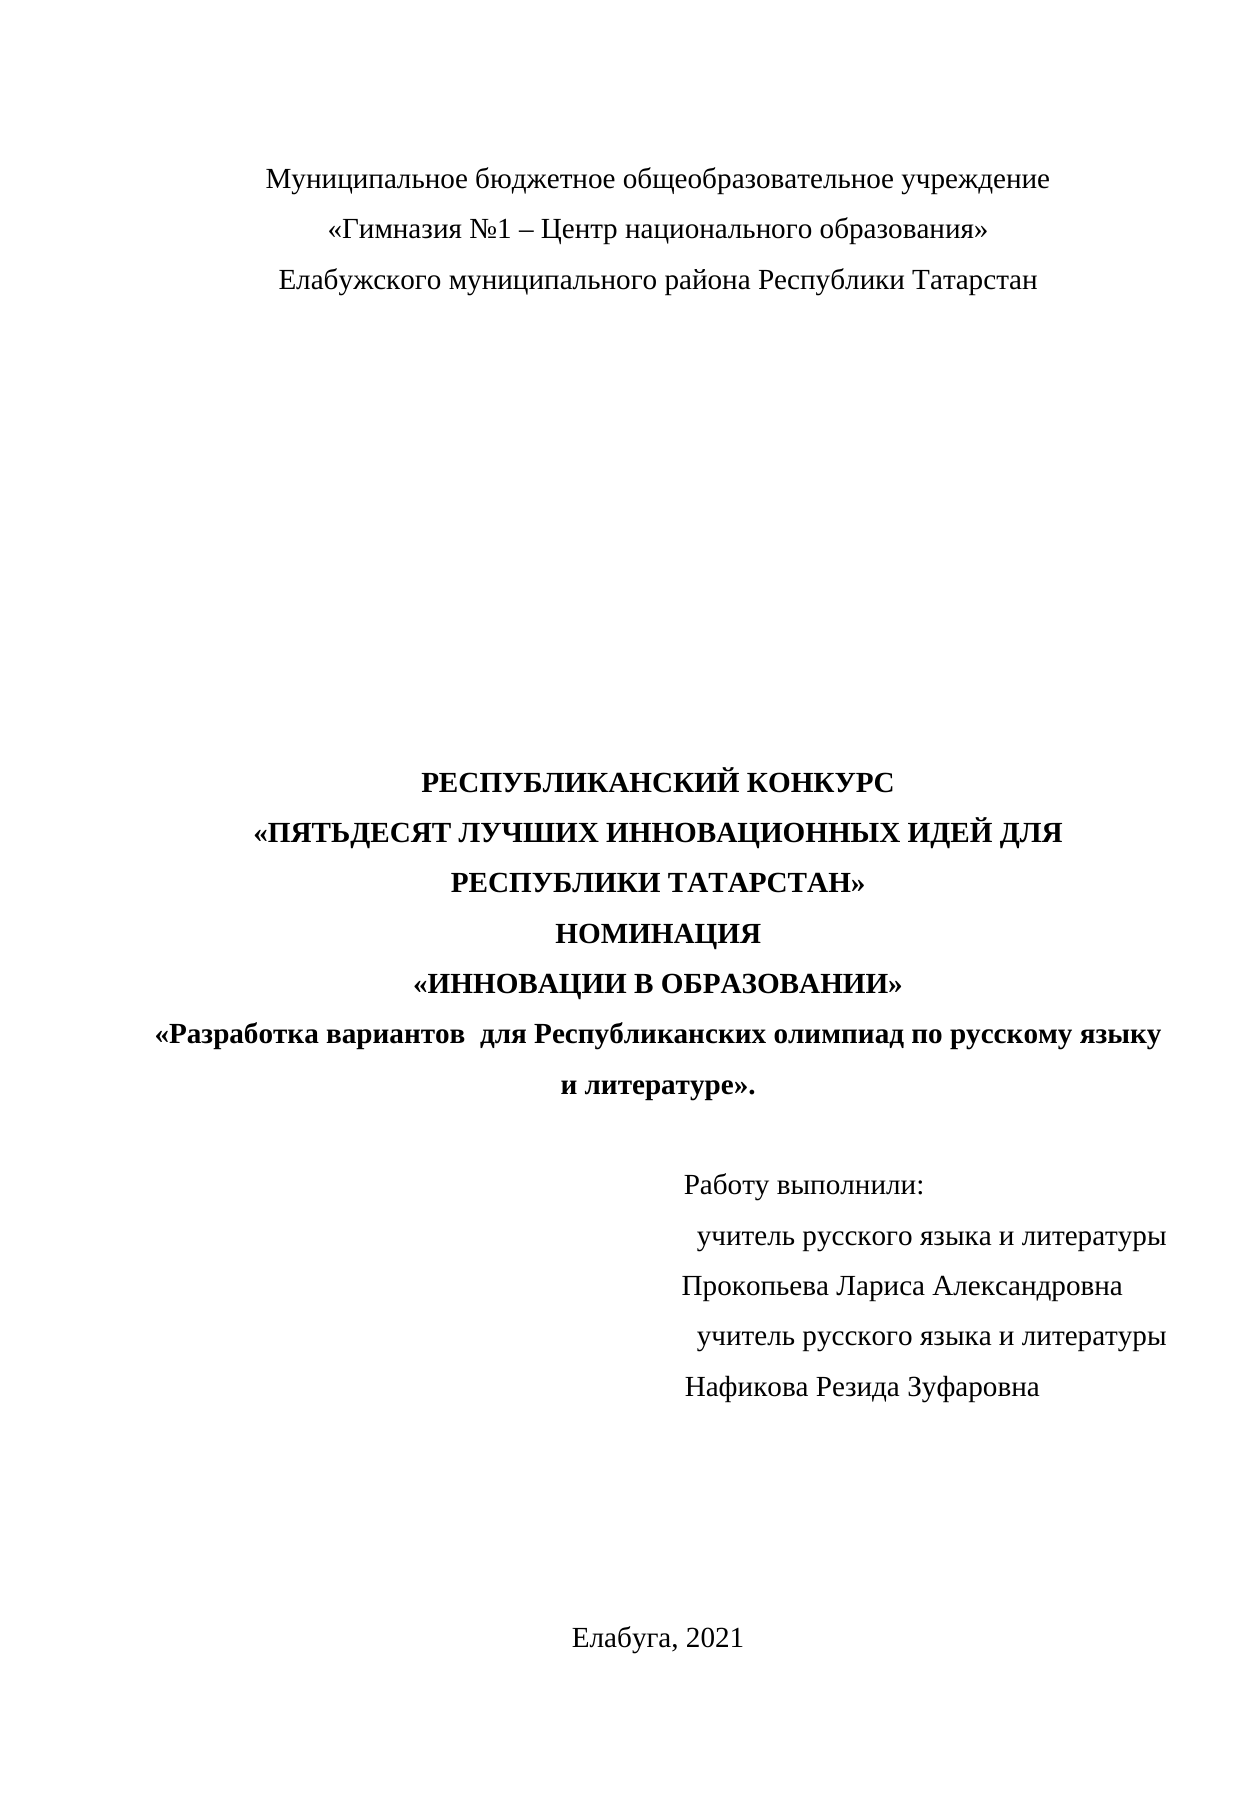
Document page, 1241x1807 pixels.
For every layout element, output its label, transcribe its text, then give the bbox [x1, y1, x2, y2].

text «ИННОВАЦИИ В ОБРАЗОВАНИИ» [149, 966, 1167, 1000]
text «Гимназия №1 – Центр национального образования» [149, 211, 1167, 245]
text «ПЯТЬДЕСЯТ ЛУЧШИХ ИННОВАЦИОННЫХ ИДЕЙ ДЛЯ [149, 815, 1167, 849]
text Прокопьева Лариса Александровна [149, 1268, 1167, 1302]
text учитель русского языка и литературы [149, 1318, 1167, 1352]
text РЕСПУБЛИКИ ТАТАРСТАН» [149, 866, 1167, 899]
text Муниципальное бюджетное общеобразовательное учреждение [149, 161, 1167, 195]
text «Разработка вариантов для Республиканских олимпиад по русскому языку и литературе». [149, 1016, 1167, 1100]
text Елабуга, 2021 [149, 1620, 1167, 1654]
text РЕСПУБЛИКАНСКИЙ КОНКУРС [149, 765, 1167, 798]
text Работу выполнили: [149, 1167, 1167, 1201]
text учитель русского языка и литературы [149, 1218, 1167, 1251]
text Нафикова Резида Зуфаровна [149, 1369, 1167, 1402]
text Елабужского муниципального района Республики Татарстан [149, 262, 1167, 295]
text НОМИНАЦИЯ [149, 916, 1167, 949]
